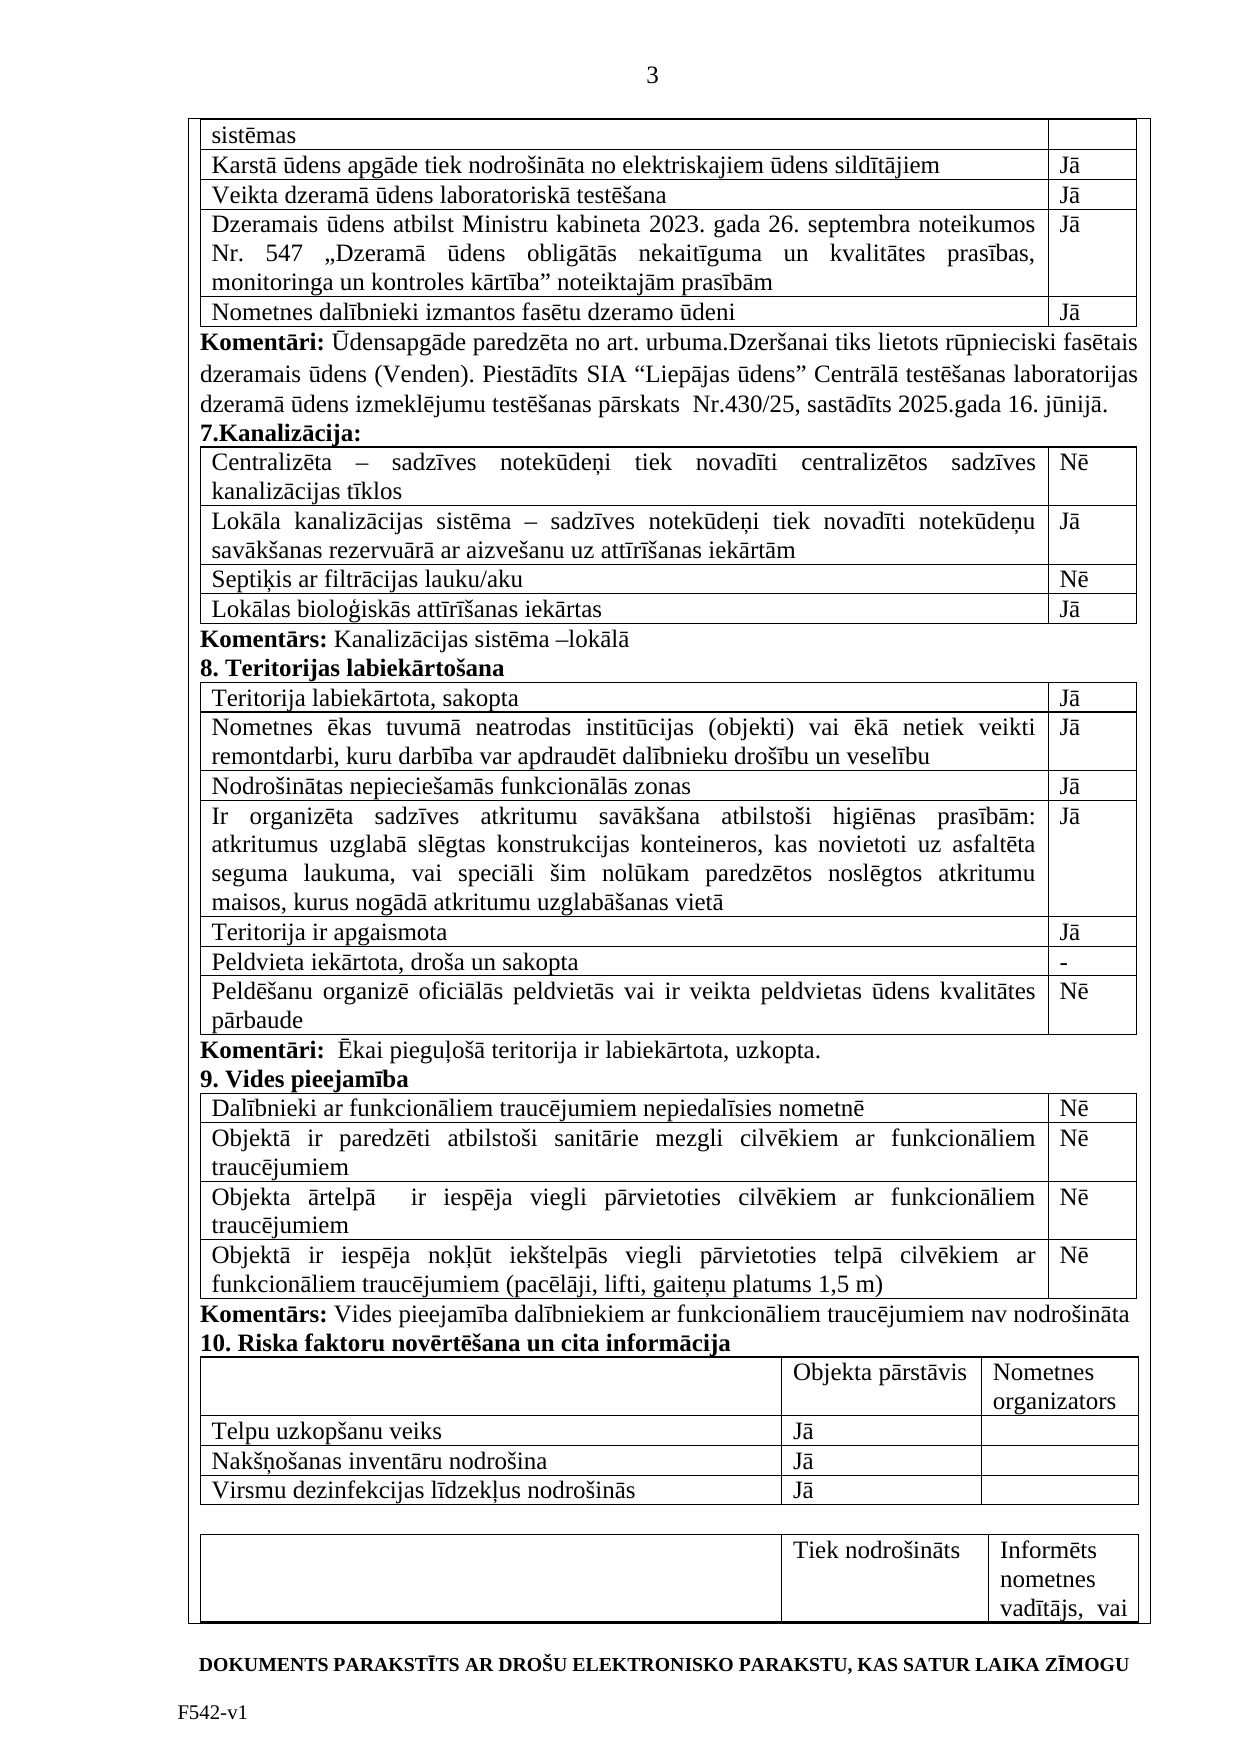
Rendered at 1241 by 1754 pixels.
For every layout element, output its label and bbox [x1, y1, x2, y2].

table_cell [189, 119, 1150, 1622]
